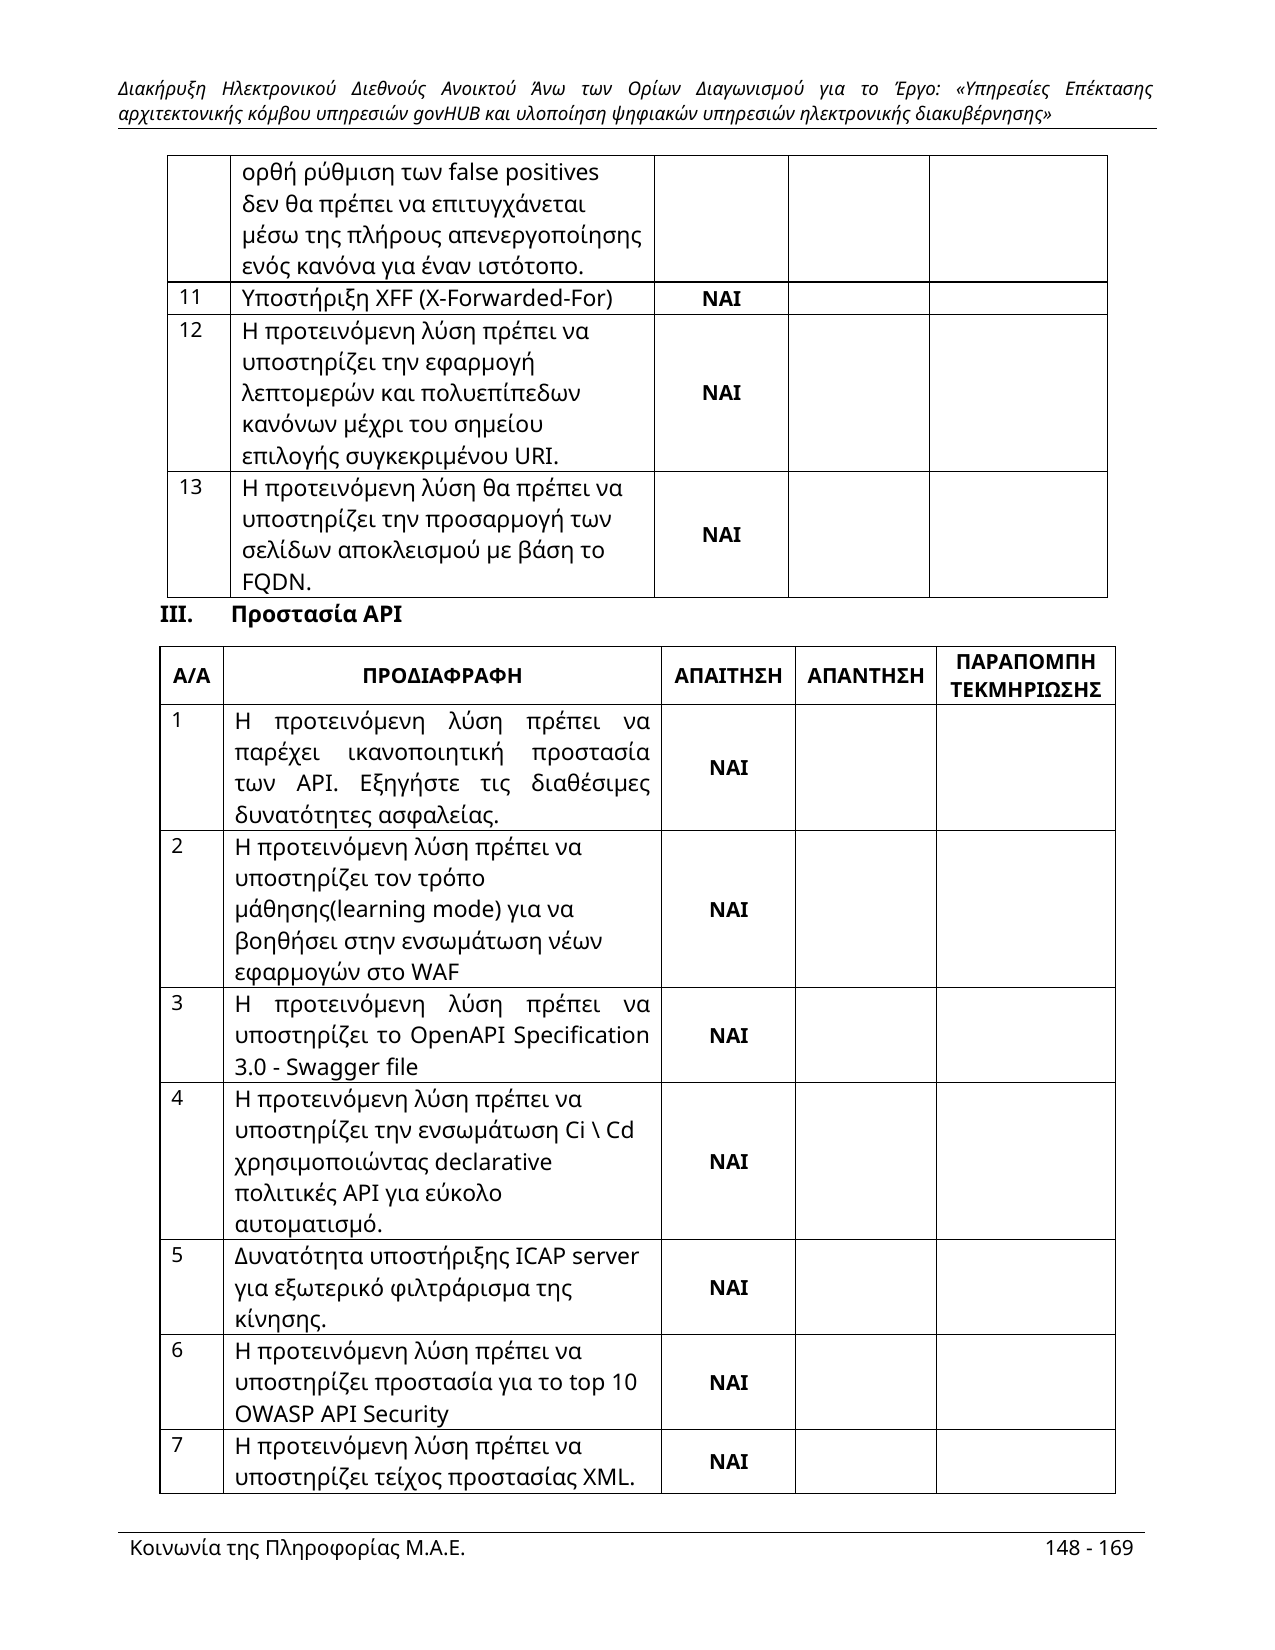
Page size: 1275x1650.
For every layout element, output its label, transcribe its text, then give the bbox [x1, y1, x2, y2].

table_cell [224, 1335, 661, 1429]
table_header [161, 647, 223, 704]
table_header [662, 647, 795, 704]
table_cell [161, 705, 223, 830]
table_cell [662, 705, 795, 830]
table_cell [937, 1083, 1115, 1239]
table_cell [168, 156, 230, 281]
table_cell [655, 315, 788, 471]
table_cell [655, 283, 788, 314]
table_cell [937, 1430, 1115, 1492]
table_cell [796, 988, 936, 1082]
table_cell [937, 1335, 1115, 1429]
list Προστασία API [193, 598, 1157, 629]
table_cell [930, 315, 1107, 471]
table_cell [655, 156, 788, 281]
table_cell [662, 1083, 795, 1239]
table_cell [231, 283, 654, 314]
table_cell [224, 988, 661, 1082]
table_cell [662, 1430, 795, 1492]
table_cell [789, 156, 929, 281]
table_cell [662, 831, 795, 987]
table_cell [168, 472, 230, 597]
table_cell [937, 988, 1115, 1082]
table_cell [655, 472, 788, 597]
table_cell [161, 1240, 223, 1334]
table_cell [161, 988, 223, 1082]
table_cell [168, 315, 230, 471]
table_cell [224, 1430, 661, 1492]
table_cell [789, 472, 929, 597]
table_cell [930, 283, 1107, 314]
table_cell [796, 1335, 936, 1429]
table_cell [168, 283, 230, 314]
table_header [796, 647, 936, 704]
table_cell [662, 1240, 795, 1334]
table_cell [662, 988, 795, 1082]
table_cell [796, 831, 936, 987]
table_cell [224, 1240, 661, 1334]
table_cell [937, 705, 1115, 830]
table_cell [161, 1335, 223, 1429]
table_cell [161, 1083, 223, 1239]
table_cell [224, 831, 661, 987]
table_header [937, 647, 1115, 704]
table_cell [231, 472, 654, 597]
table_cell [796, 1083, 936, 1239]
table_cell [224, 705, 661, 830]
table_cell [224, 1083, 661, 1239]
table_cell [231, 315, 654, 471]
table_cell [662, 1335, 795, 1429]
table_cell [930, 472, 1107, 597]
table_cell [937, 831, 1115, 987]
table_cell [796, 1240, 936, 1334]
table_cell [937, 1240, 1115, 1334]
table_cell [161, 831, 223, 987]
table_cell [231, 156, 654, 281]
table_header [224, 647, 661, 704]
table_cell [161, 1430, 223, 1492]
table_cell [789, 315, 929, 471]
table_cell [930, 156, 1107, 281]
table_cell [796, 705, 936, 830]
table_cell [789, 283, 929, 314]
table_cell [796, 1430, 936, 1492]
